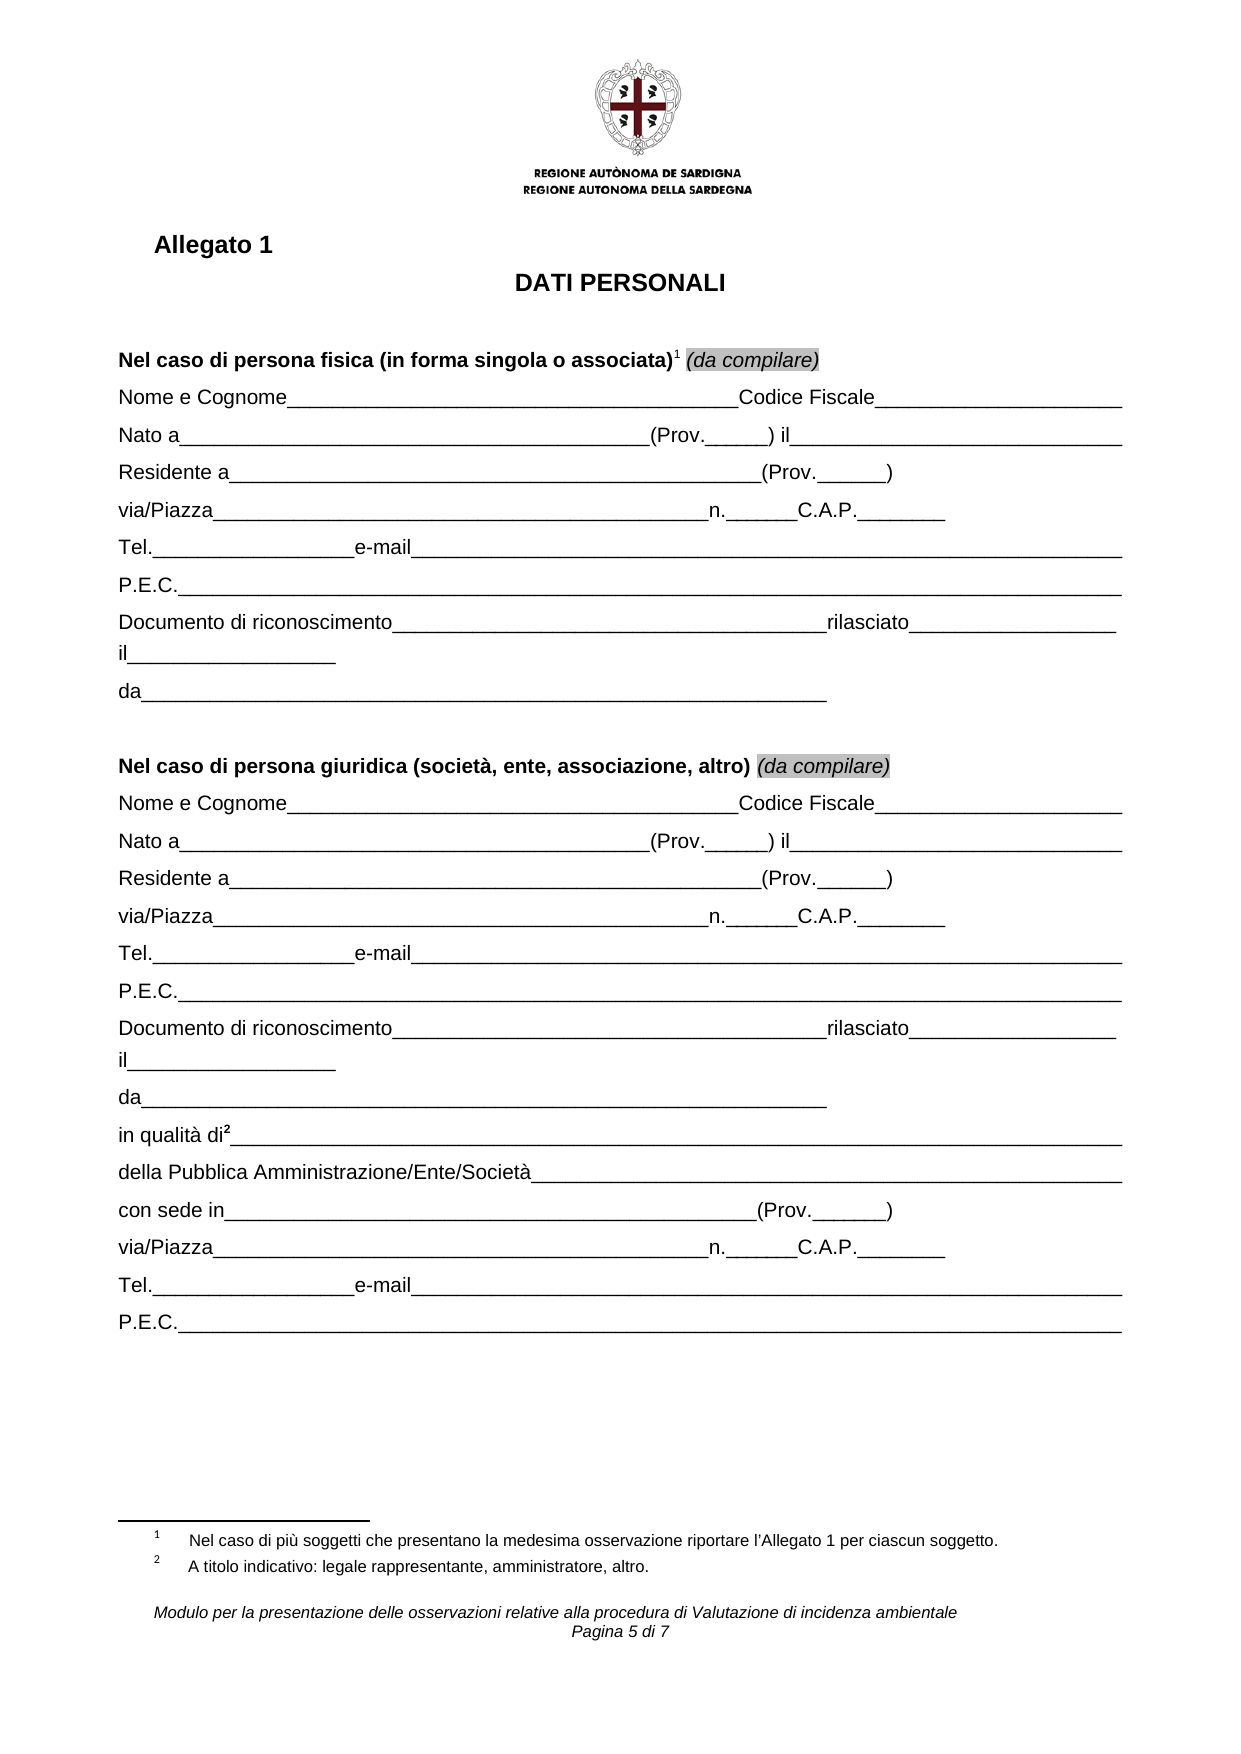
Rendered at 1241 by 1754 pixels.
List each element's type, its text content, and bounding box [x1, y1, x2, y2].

text della Pubblica Amministrazione/Ente/Società [118, 1153, 1122, 1184]
text P.E.C. [118, 1303, 1122, 1334]
text via/Piazza n. C.A.P. [118, 1228, 1122, 1259]
picture [523, 59, 752, 194]
text Nel caso di persona giuridica (società, ente, associazione, altro) (da compilare) [118, 746, 1122, 778]
text Tel. e-mail [118, 1265, 1122, 1296]
text in qualità di [118, 1115, 1122, 1146]
text via/Piazza n. C.A.P. [118, 490, 1122, 521]
text Residente a______________________________________________(Prov. ) [118, 859, 1122, 890]
text Nome e Cognome Codice Fiscale [118, 378, 1122, 409]
text Tel. e-mail [118, 934, 1122, 965]
text da [118, 671, 1122, 703]
text P.E.C. [118, 565, 1122, 596]
text da [118, 1078, 1122, 1109]
text Residente a______________________________________________(Prov. ) [118, 453, 1122, 484]
text Nel caso di persona fisica (in forma singola o associata) (da compilare) [118, 340, 1122, 371]
text Documento di riconoscimento rilasciato il__________________ [118, 603, 1122, 665]
text con sede in______________________________________________(Prov. ) [118, 1190, 1122, 1221]
text Nato a (Prov. ) il [118, 821, 1122, 853]
text Allegato 1 [153, 228, 1122, 259]
text P.E.C. [118, 971, 1122, 1003]
text Documento di riconoscimento rilasciato il__________________ [118, 1009, 1122, 1071]
text Nome e Cognome Codice Fiscale [118, 784, 1122, 815]
text via/Piazza n. C.A.P. [118, 896, 1122, 928]
text Tel. e-mail [118, 528, 1122, 559]
text Nato a (Prov. ) il [118, 415, 1122, 446]
text DATI PERSONALI [118, 265, 1122, 296]
